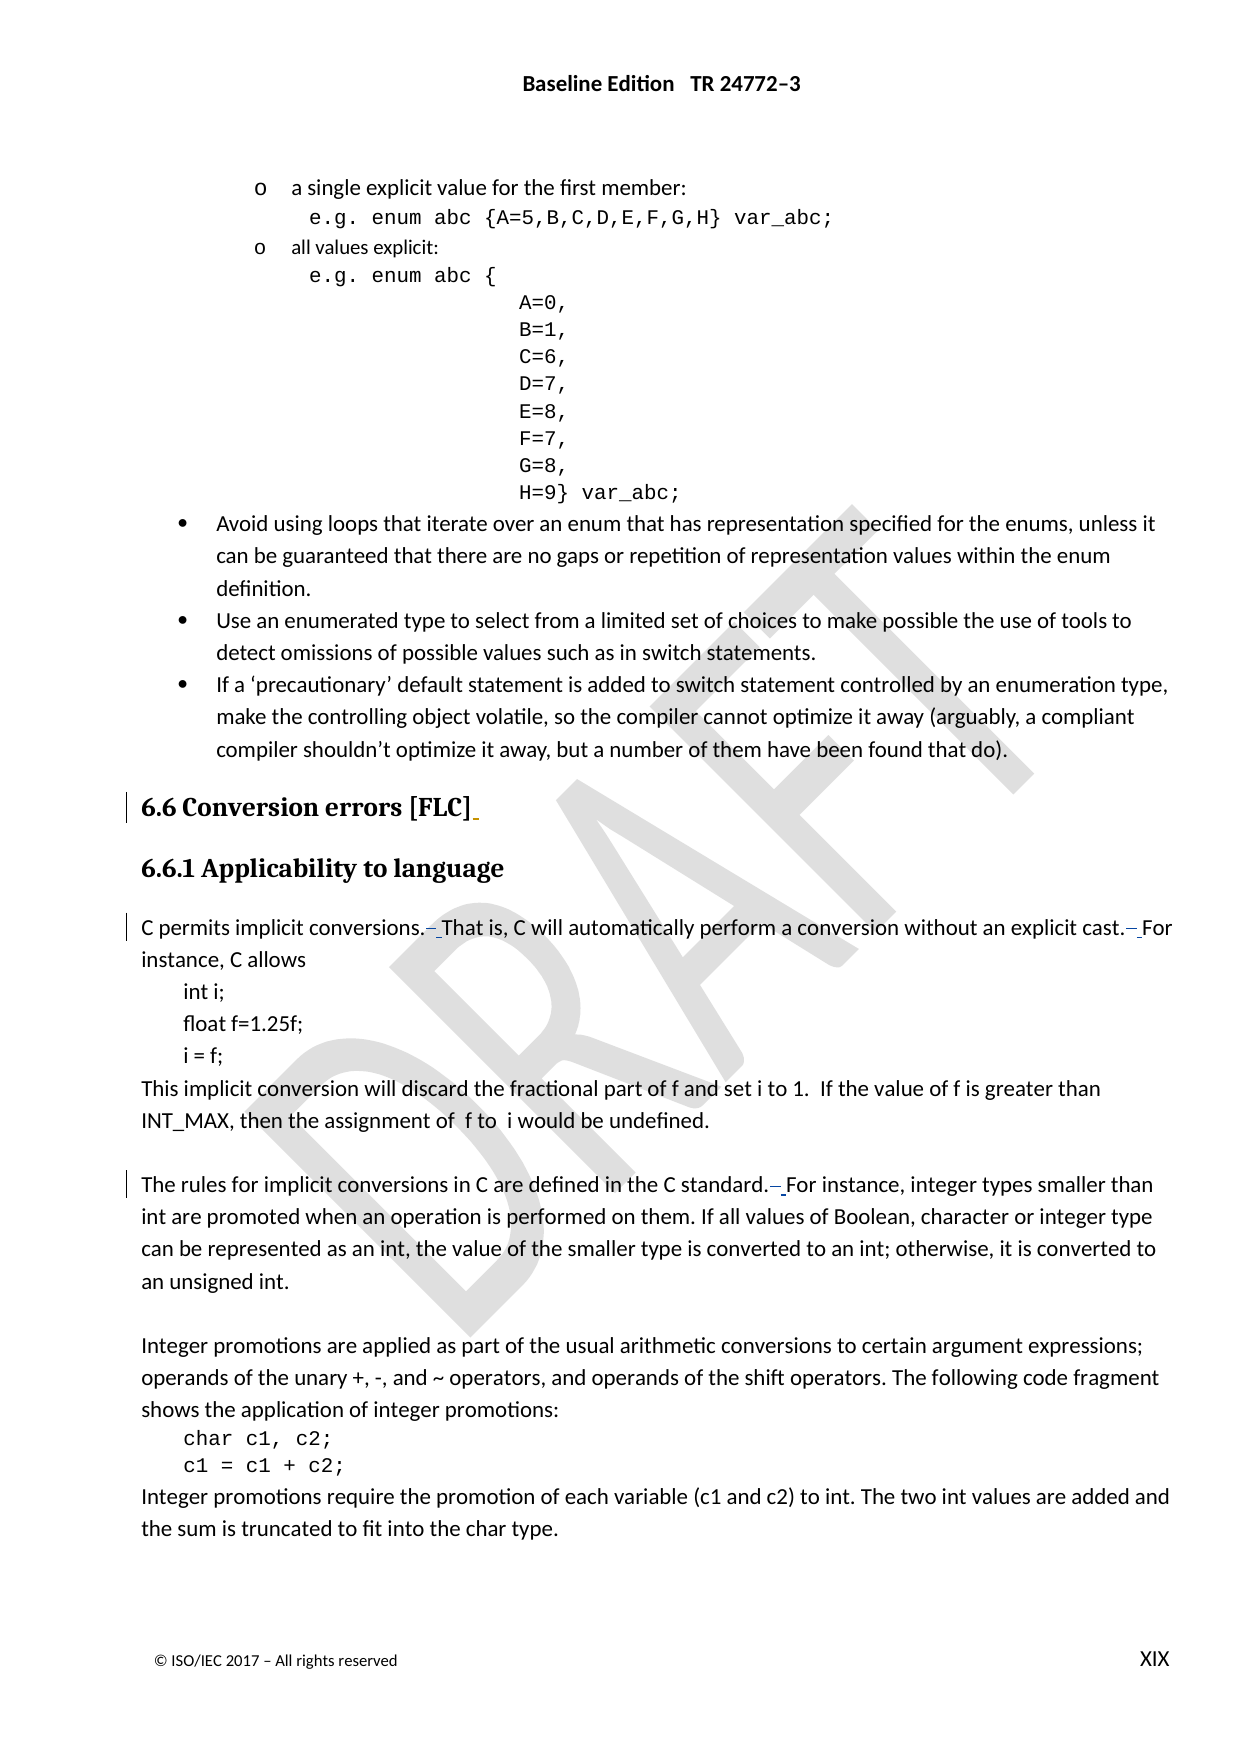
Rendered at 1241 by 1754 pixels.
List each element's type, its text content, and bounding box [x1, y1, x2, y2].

text F=7, [478, 428, 1182, 451]
text c1 = c1 + c2; [141, 1455, 1182, 1478]
text E=8, [499, 401, 1182, 424]
list Use an enumerated type to select from a limited set of choices to make possible the use of tools to detect omissions of possible values such as in switch statements. [178, 606, 1182, 666]
text D=7, [478, 373, 1182, 397]
text e.g. enum abc {A=5,B,C,D,E,F,G,H} var_abc; [141, 207, 1182, 231]
subtitle 6.6.1 Applicability to language [141, 853, 1182, 884]
list all values explicit: [253, 234, 1182, 261]
list If a ‘precautionary’ default statement is added to switch statement controlled by an enumeration type, make the controlling object volatile, so the compiler cannot optimize it away (arguably, a compliant compiler shouldn’t optimize it away, but a number of them have been found that do). [178, 670, 1182, 763]
list a single explicit value for the first member: [253, 173, 1182, 203]
text A=0, [499, 292, 1182, 316]
text C=6, [499, 346, 1182, 370]
text Integer promotions require the promotion of each variable (c1 and c2) to int. The two int values are added and the sum is truncated to fit into the char type. [141, 1482, 1182, 1542]
text This implicit conversion will discard the fractional part of f and set i to 1. If the value of f is greater than INT_MAX, then the assignment of f to i would be undefined. [141, 1074, 1182, 1134]
text Integer promotions are applied as part of the usual arithmetic conversions to certain argument expressions; operands of the unary +, -, and ~ operators, and operands of the shift operators. The following code fragment shows the application of integer promotions: [141, 1331, 1182, 1423]
text C permits implicit conversions.That is, C will automatically perform a conversion without an explicit cast.For instance, C allows [141, 913, 1182, 973]
text The rules for implicit conversions in C are defined in the C standard.For instance, integer types smaller than int are promoted when an operation is performed on them. If all values of Boolean, character or integer type can be represented as an int, the value of the smaller type is converted to an int; otherwise, it is converted to an unsigned int. [141, 1170, 1182, 1295]
text i = f; [141, 1041, 1182, 1069]
text int i; [141, 977, 1182, 1005]
list Avoid using loops that iterate over an enum that has representation specified for the enums, unless it can be guaranteed that there are no gaps or repetition of representation values within the enum definition. [178, 509, 1182, 602]
subtitle 6.6 Conversion errors [FLC] [141, 792, 1182, 823]
text B=1, [478, 319, 1182, 343]
text G=8, [499, 455, 1182, 479]
text e.g. enum abc { [141, 265, 1182, 288]
text char c1, c2; [141, 1428, 1182, 1451]
text float f=1.25f; [141, 1009, 1182, 1037]
text H=9} var_abc; [478, 482, 1182, 506]
